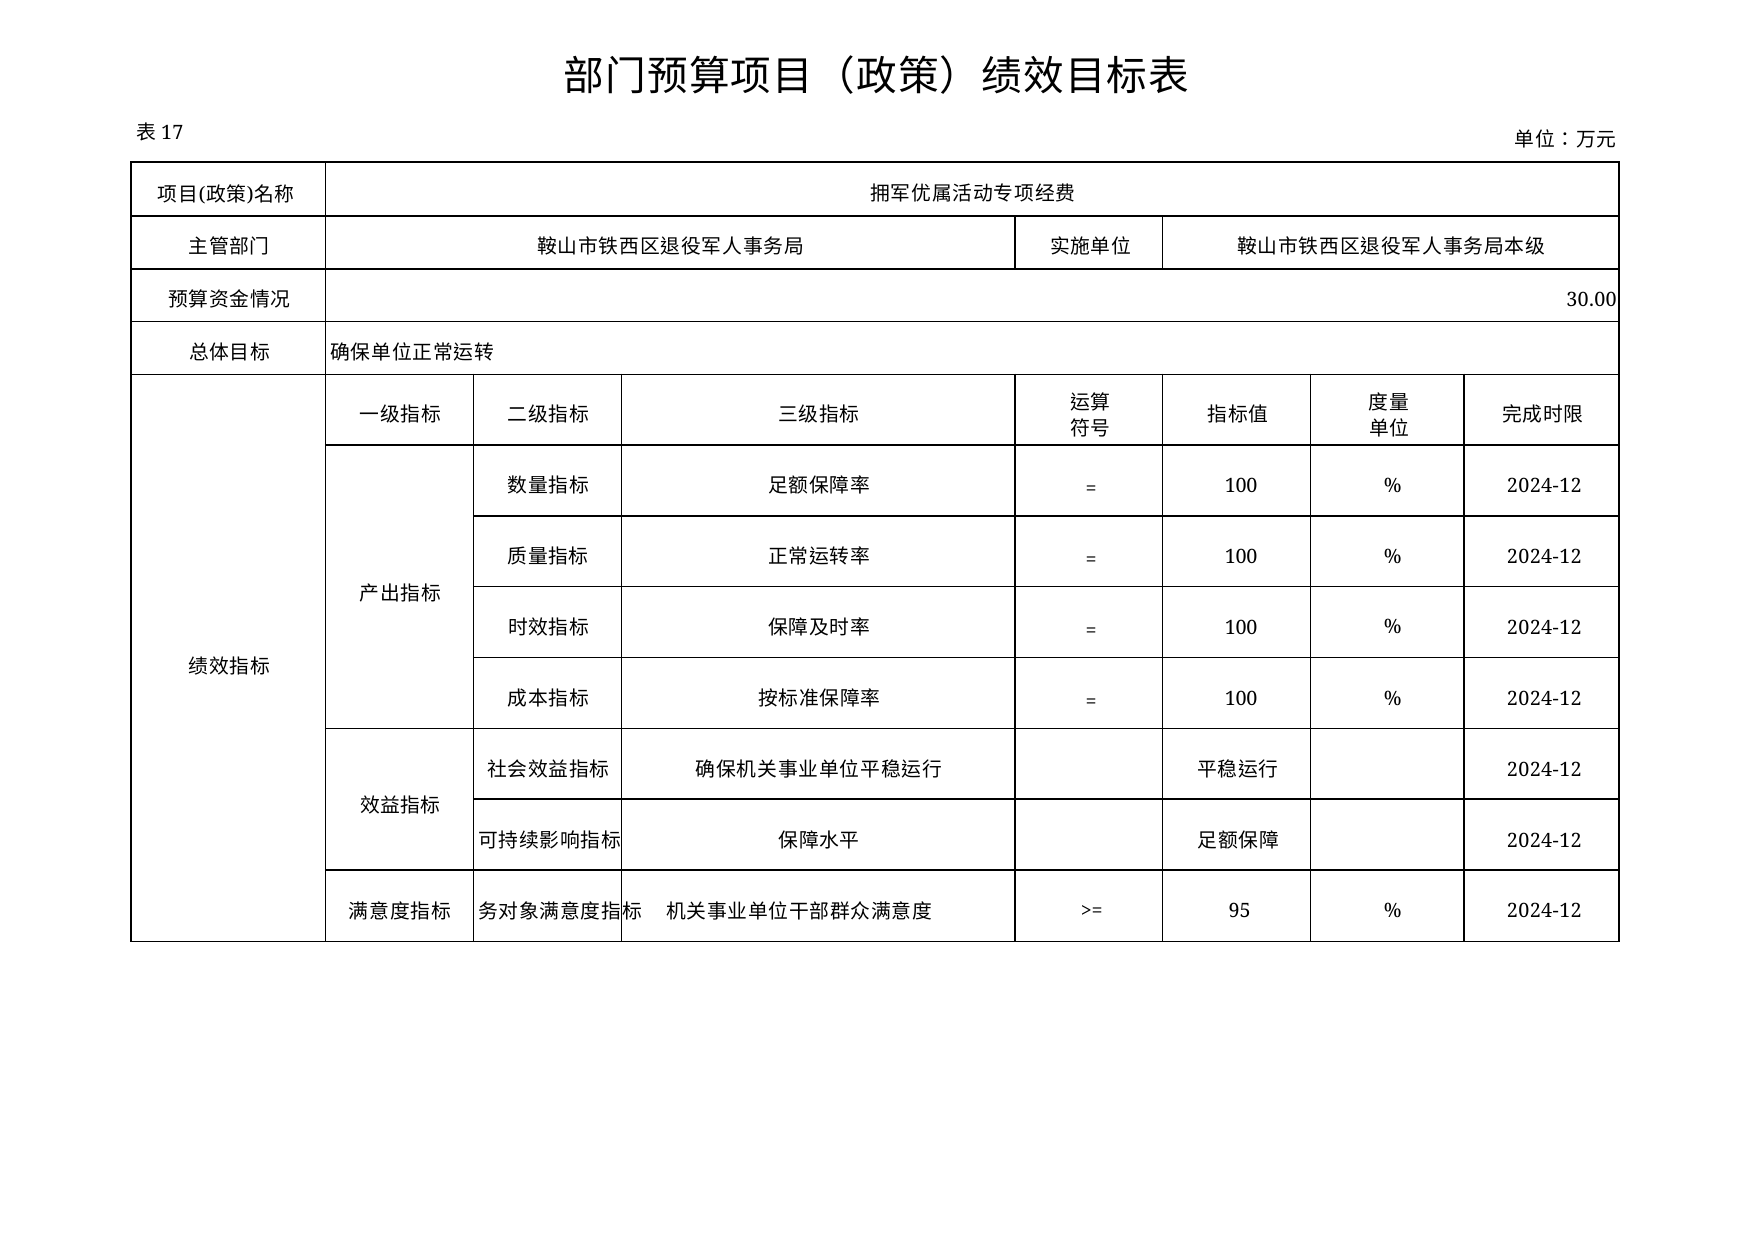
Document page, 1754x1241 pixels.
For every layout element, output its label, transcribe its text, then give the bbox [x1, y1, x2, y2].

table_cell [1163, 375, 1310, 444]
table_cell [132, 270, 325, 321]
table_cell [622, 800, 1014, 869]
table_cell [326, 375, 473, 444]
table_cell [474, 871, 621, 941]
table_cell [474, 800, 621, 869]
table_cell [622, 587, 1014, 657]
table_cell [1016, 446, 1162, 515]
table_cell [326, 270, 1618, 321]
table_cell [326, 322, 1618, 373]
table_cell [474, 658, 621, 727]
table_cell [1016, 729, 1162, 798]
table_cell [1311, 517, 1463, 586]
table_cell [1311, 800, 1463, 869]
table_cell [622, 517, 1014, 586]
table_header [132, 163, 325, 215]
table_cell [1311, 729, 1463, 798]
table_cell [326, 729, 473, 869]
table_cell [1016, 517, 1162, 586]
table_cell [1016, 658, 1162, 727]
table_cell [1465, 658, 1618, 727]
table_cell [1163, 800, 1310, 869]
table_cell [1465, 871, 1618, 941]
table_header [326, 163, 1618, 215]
text 部门预算项目（政策）绩效目标表 [564, 49, 1621, 100]
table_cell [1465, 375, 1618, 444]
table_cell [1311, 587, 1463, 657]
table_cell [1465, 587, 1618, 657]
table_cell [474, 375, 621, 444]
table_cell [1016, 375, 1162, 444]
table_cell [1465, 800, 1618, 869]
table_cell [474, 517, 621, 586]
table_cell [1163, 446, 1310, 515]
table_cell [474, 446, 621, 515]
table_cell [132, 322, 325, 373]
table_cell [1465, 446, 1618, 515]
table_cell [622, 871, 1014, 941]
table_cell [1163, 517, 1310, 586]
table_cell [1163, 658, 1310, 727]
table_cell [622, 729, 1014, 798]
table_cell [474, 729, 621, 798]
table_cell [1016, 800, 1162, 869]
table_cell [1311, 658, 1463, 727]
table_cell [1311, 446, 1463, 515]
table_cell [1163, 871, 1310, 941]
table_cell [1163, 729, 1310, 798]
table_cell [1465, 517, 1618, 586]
text 表17 [137, 122, 1504, 144]
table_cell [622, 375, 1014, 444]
text 单位：万元 [1514, 129, 1621, 150]
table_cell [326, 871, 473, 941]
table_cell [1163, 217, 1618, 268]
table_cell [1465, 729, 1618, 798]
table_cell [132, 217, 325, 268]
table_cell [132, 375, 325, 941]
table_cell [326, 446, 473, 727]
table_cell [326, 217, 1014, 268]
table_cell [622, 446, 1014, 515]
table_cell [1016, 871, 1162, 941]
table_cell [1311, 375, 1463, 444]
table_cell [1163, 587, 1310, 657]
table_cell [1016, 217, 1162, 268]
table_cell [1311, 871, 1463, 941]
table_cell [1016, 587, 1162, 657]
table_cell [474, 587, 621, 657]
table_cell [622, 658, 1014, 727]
